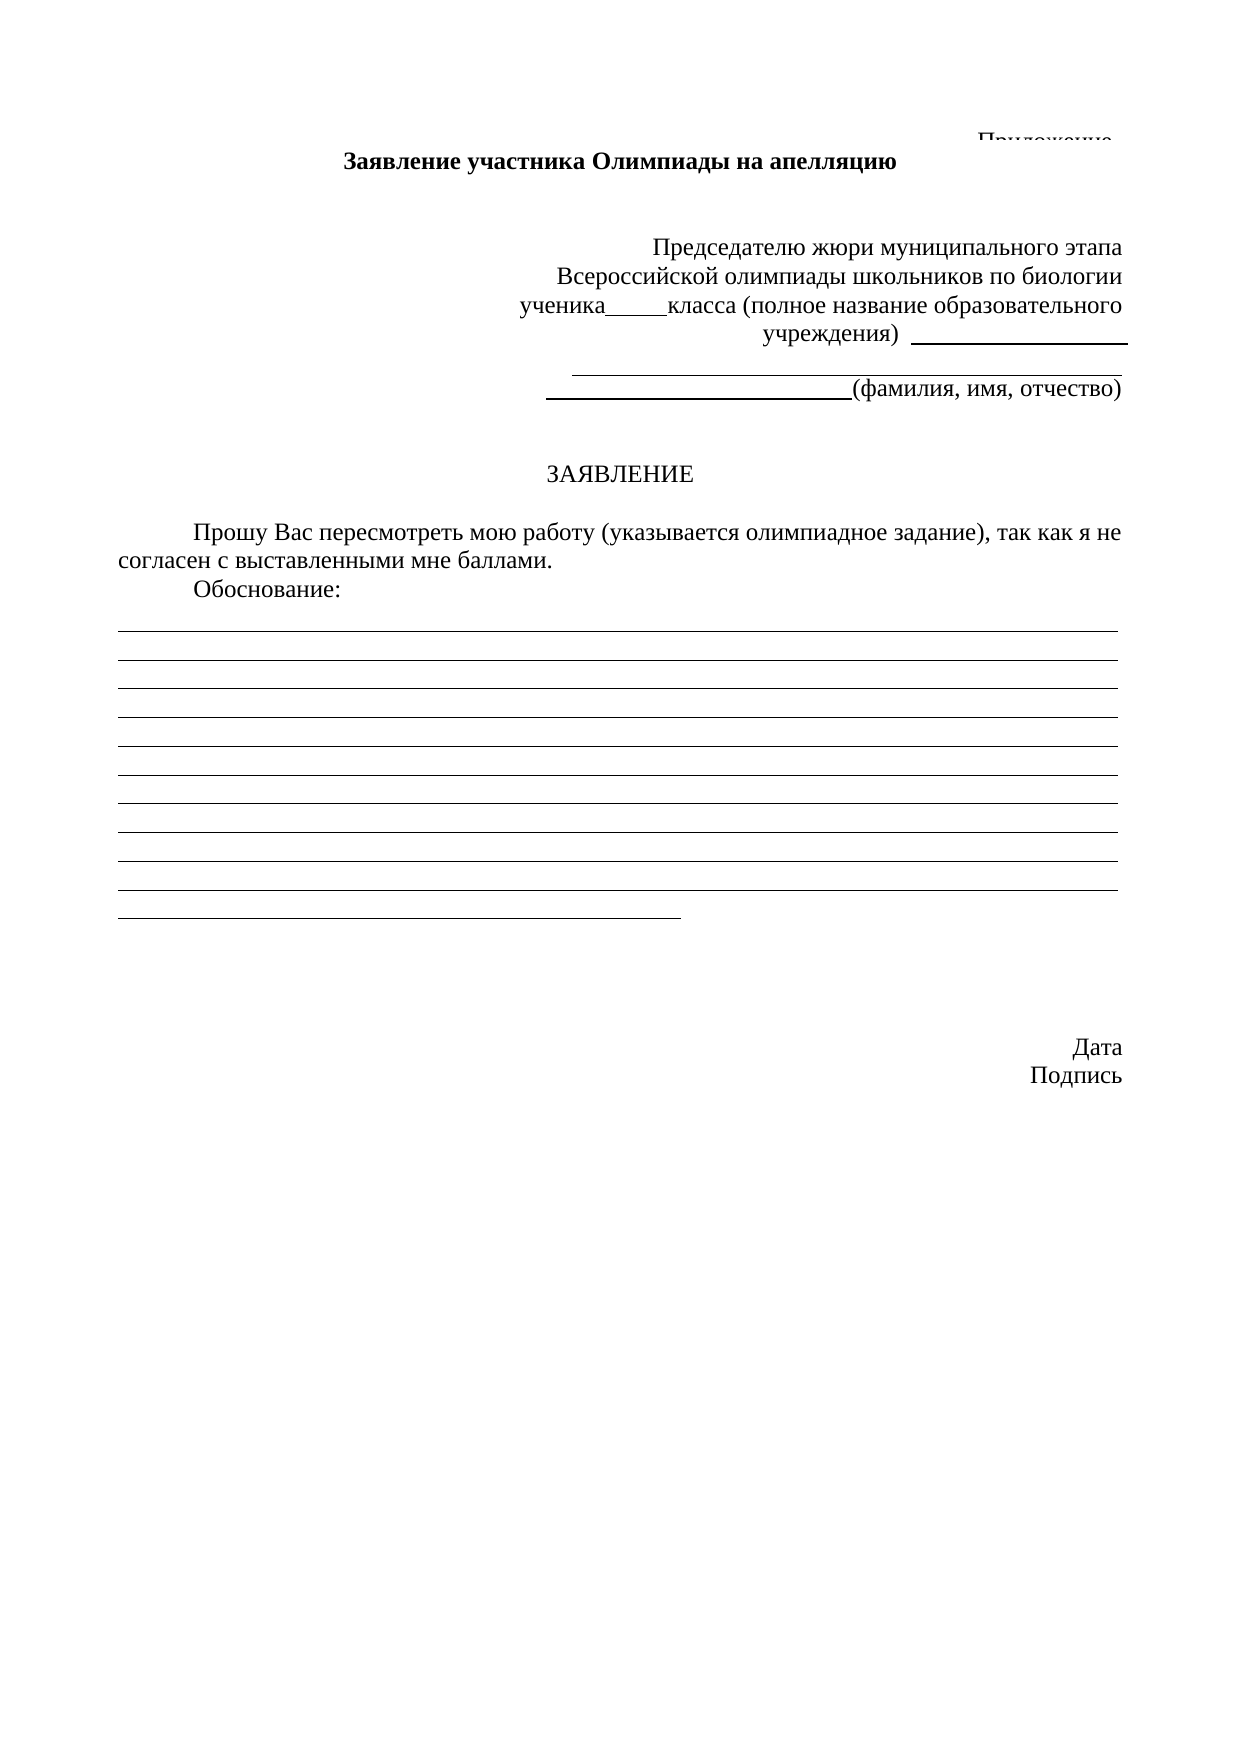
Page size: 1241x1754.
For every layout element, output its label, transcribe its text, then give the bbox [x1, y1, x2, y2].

text (фамилия, имя, отчество) [546, 371, 1146, 402]
text ЗАЯВЛЕНИЕ [546, 459, 1146, 488]
text Председателю жюри муниципального этапа Всероссийской олимпиады школьников по биологии ученика класса (полное название образовательного [518, 232, 1122, 318]
text учреждения) [96, 318, 1128, 347]
subtitle Заявление участника Олимпиады на апелляцию [96, 146, 1144, 175]
text Прошу Вас пересмотреть мою работу (указывается олимпиадное задание), так как я не согласен с выставленными мне баллами. [118, 517, 1123, 574]
text Обоснование: [193, 574, 1146, 603]
text Дата Подпись [1030, 1032, 1122, 1089]
